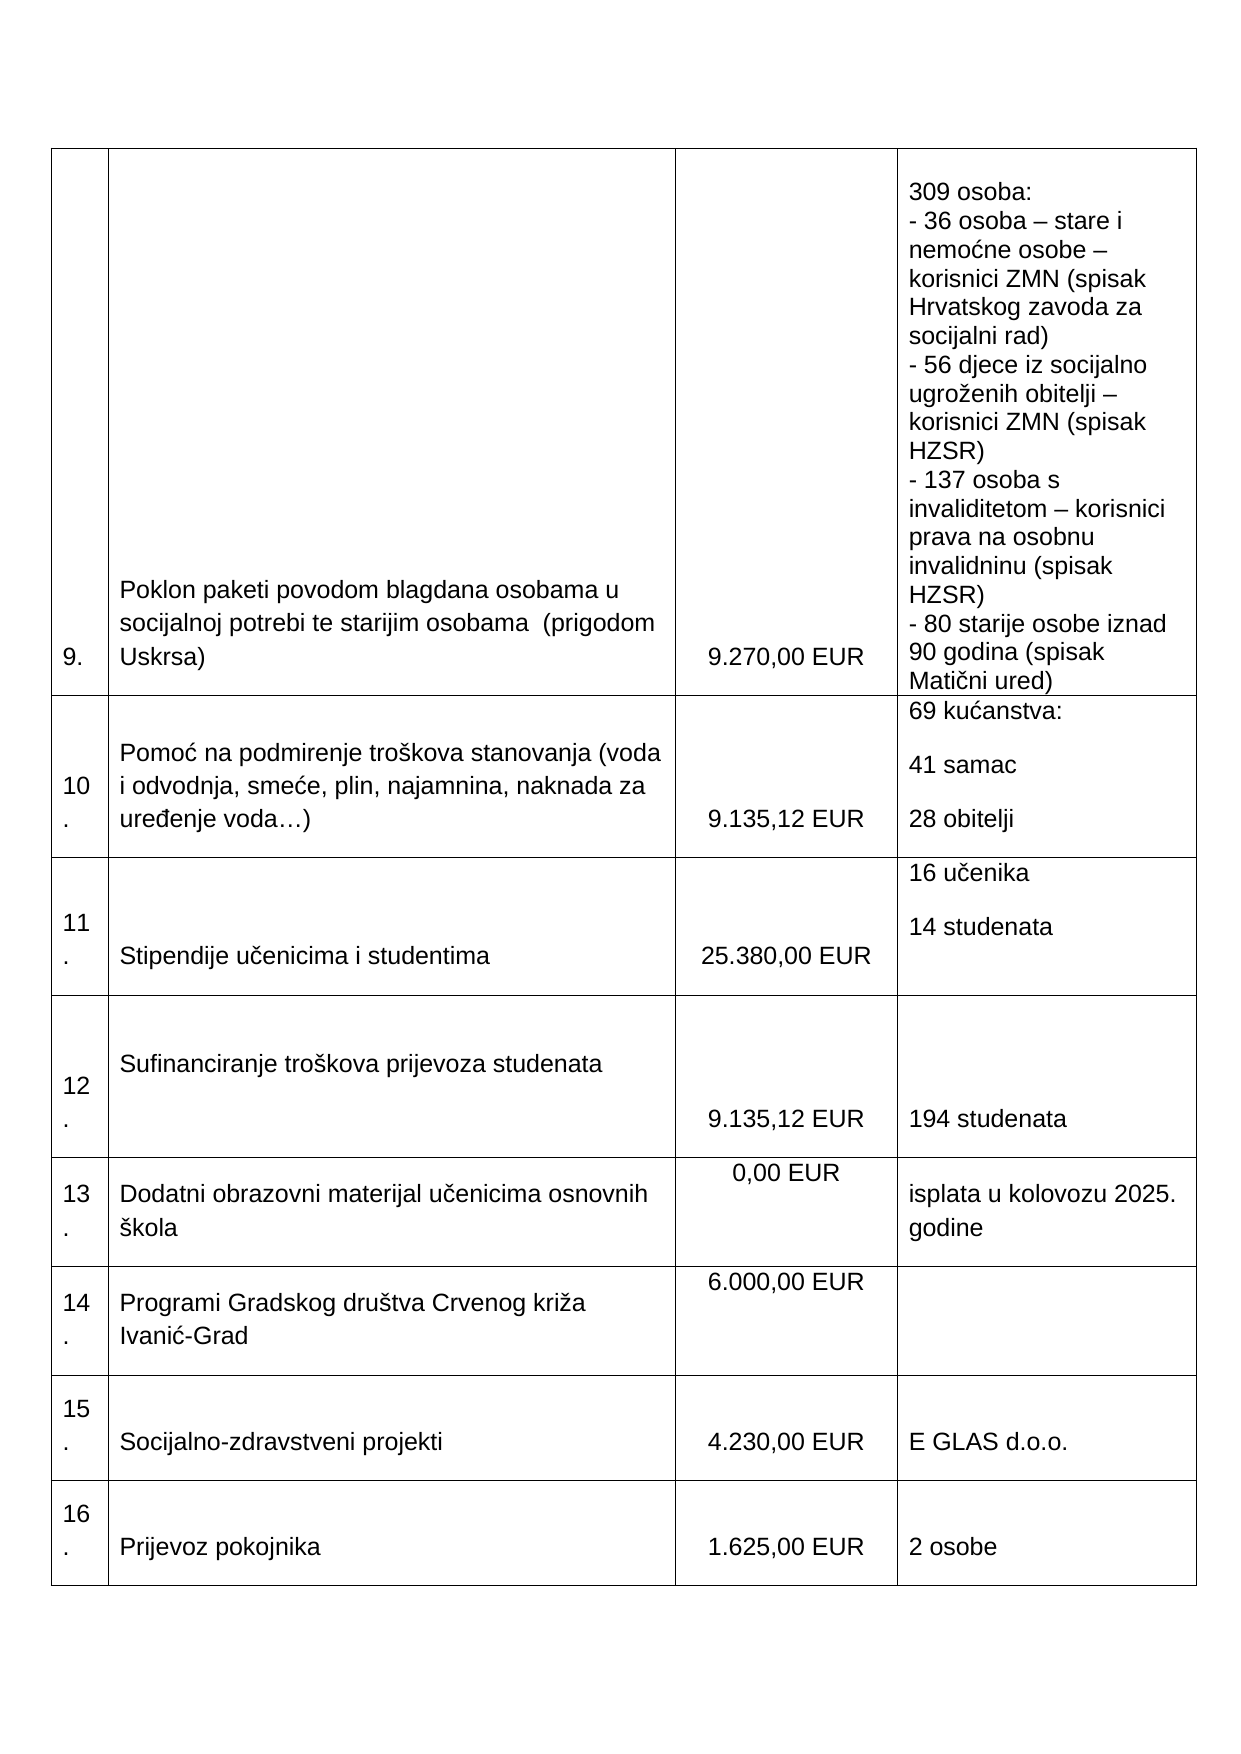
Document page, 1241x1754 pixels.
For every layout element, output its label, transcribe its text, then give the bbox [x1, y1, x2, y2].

table_cell 2 osobe [898, 1481, 1196, 1585]
table_cell 9.135,12 EUR [676, 696, 897, 857]
table_cell 0,00 EUR [676, 1158, 897, 1266]
table_cell Dodatni obrazovni materijal učenicima osnovnih škola [109, 1158, 675, 1266]
table_cell [898, 1267, 1196, 1375]
table_cell 14. [52, 1267, 108, 1375]
table_cell Prijevoz pokojnika [109, 1481, 675, 1585]
table_cell 13. [52, 1158, 108, 1266]
table_cell 9.135,12 EUR [676, 996, 897, 1157]
table_cell 194 studenata [898, 996, 1196, 1157]
table_cell isplata u kolovozu 2025. godine [898, 1158, 1196, 1266]
table_cell 10. [52, 696, 108, 857]
table_cell Socijalno-zdravstveni projekti [109, 1376, 675, 1480]
table_cell Pomoć na podmirenje troškova stanovanja (voda i odvodnja, smeće, plin, najamnina, naknada za uređenje voda…) [109, 696, 675, 857]
table_cell Poklon paketi povodom blagdana osobama u socijalnoj potrebi te starijim osobama (prigodom Uskrsa) [109, 149, 675, 695]
table_cell 1.625,00 EUR [676, 1481, 897, 1585]
table_cell Programi Gradskog društva Crvenog križa Ivanić-Grad [109, 1267, 675, 1375]
table_cell 11. [52, 858, 108, 994]
table_cell 16 učenika 14 studenata [898, 858, 1196, 994]
table_cell 25.380,00 EUR [676, 858, 897, 994]
table_cell 9. [52, 149, 108, 695]
table_cell 69 kućanstva: 41 samac 28 obitelji [898, 696, 1196, 857]
table_cell 309 osoba: - 36 osoba – stare i nemoćne osobe – korisnici ZMN (spisak Hrvatskog zavoda za socijalni rad) - 56 djece iz socijalno ugroženih obitelji – korisnici ZMN (spisak HZSR) - 137 osoba s invaliditetom – korisnici prava na osobnu invalidninu (spisak HZSR) - 80 starije osobe iznad 90 godina (spisak Matični ured) [898, 149, 1196, 695]
table_cell Sufinanciranje troškova prijevoza studenata [109, 996, 675, 1157]
table_cell E GLAS d.o.o. [898, 1376, 1196, 1480]
table_cell Stipendije učenicima i studentima [109, 858, 675, 994]
table_cell 12. [52, 996, 108, 1157]
table_cell 4.230,00 EUR [676, 1376, 897, 1480]
table_cell 9.270,00 EUR [676, 149, 897, 695]
table_cell 16. [52, 1481, 108, 1585]
table_cell 6.000,00 EUR [676, 1267, 897, 1375]
table_cell 15. [52, 1376, 108, 1480]
